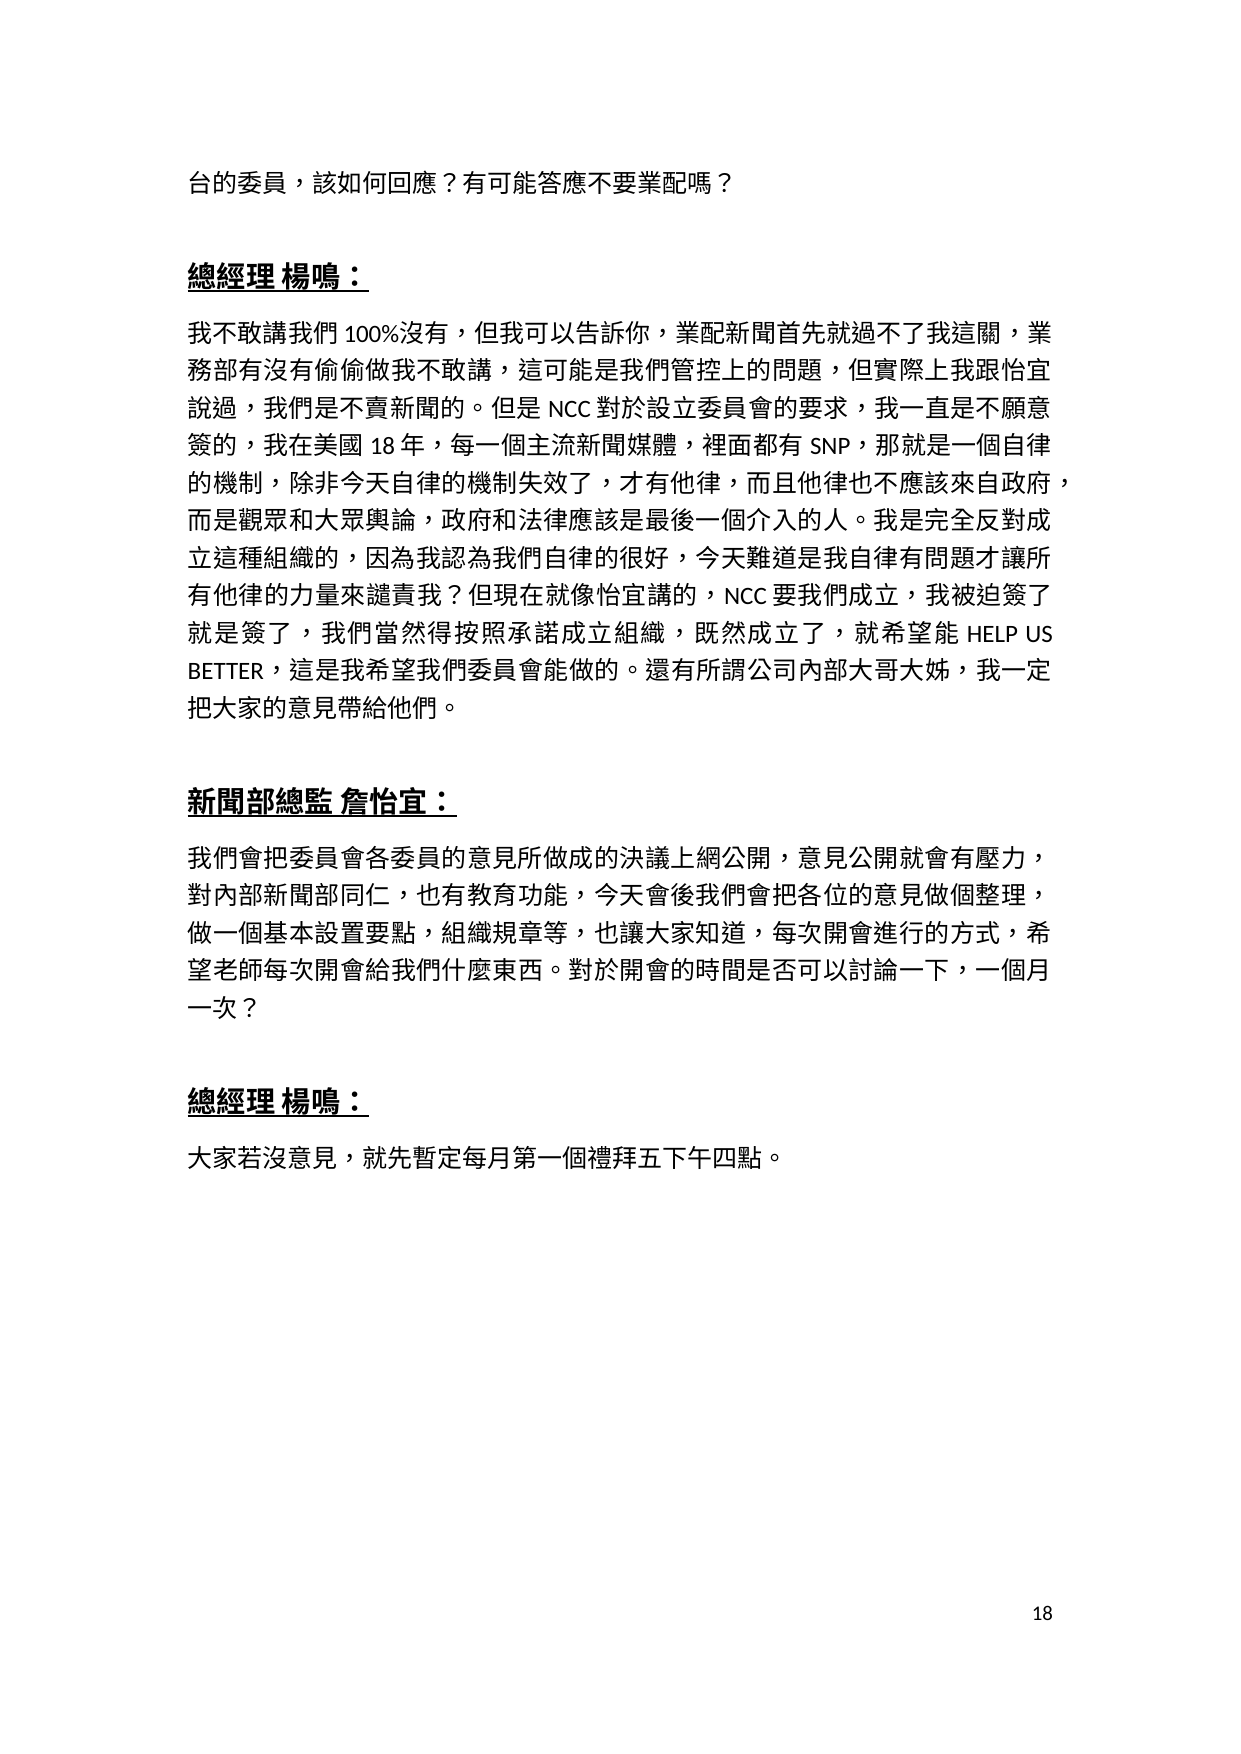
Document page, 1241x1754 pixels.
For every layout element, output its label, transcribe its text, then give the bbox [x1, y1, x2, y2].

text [187, 162, 1053, 200]
text 總經理 楊鳴： [187, 237, 1053, 312]
text 我不敢講我們100%沒有，但我可以告訴你，業配新聞首先就過不了我這關，業務部有沒有偷偷做我不敢講，這可能是我們管控上的問題，但實際上我跟怡宜說過，我們是不賣新聞的。但是NCC對於設立委員會的要求，我一直是不願意簽的，我在美國18年，每一個主流新聞媒體，裡面都有SNP，那就是一個自律的機制，除非今天自律的機制失效了，才有他律，而且他律也不應該來自政府，而是觀眾和大眾輿論，政府和法律應該是最後一個介入的人。我是完全反對成立這種組織的，因為我認為我們自律的很好，今天難道是我自律有問題才讓所有他律的力量來譴責我？但現在就像怡宜講的，NCC要我們成立，我被迫簽了就是簽了，我們當然得按照承諾成立組織，既然成立了，就希望能HELP US BETTER，這是我希望我們委員會能做的。還有所謂公司內部大哥大姊，我一定把大家的意見帶給他們。 [187, 312, 1053, 725]
text 新聞部總監 詹怡宜： [187, 762, 1053, 837]
text 我們會把委員會各委員的意見所做成的決議上網公開，意見公開就會有壓力，對內部新聞部同仁，也有教育功能，今天會後我們會把各位的意見做個整理，做一個基本設置要點，組織規章等，也讓大家知道，每次開會進行的方式，希望老師每次開會給我們什麼東西。對於開會的時間是否可以討論一下，一個月一次？ [187, 837, 1053, 1025]
text 大家若沒意見，就先暫定每月第一個禮拜五下午四點。 [187, 1137, 1053, 1175]
text 總經理 楊鳴： [187, 1062, 1053, 1137]
